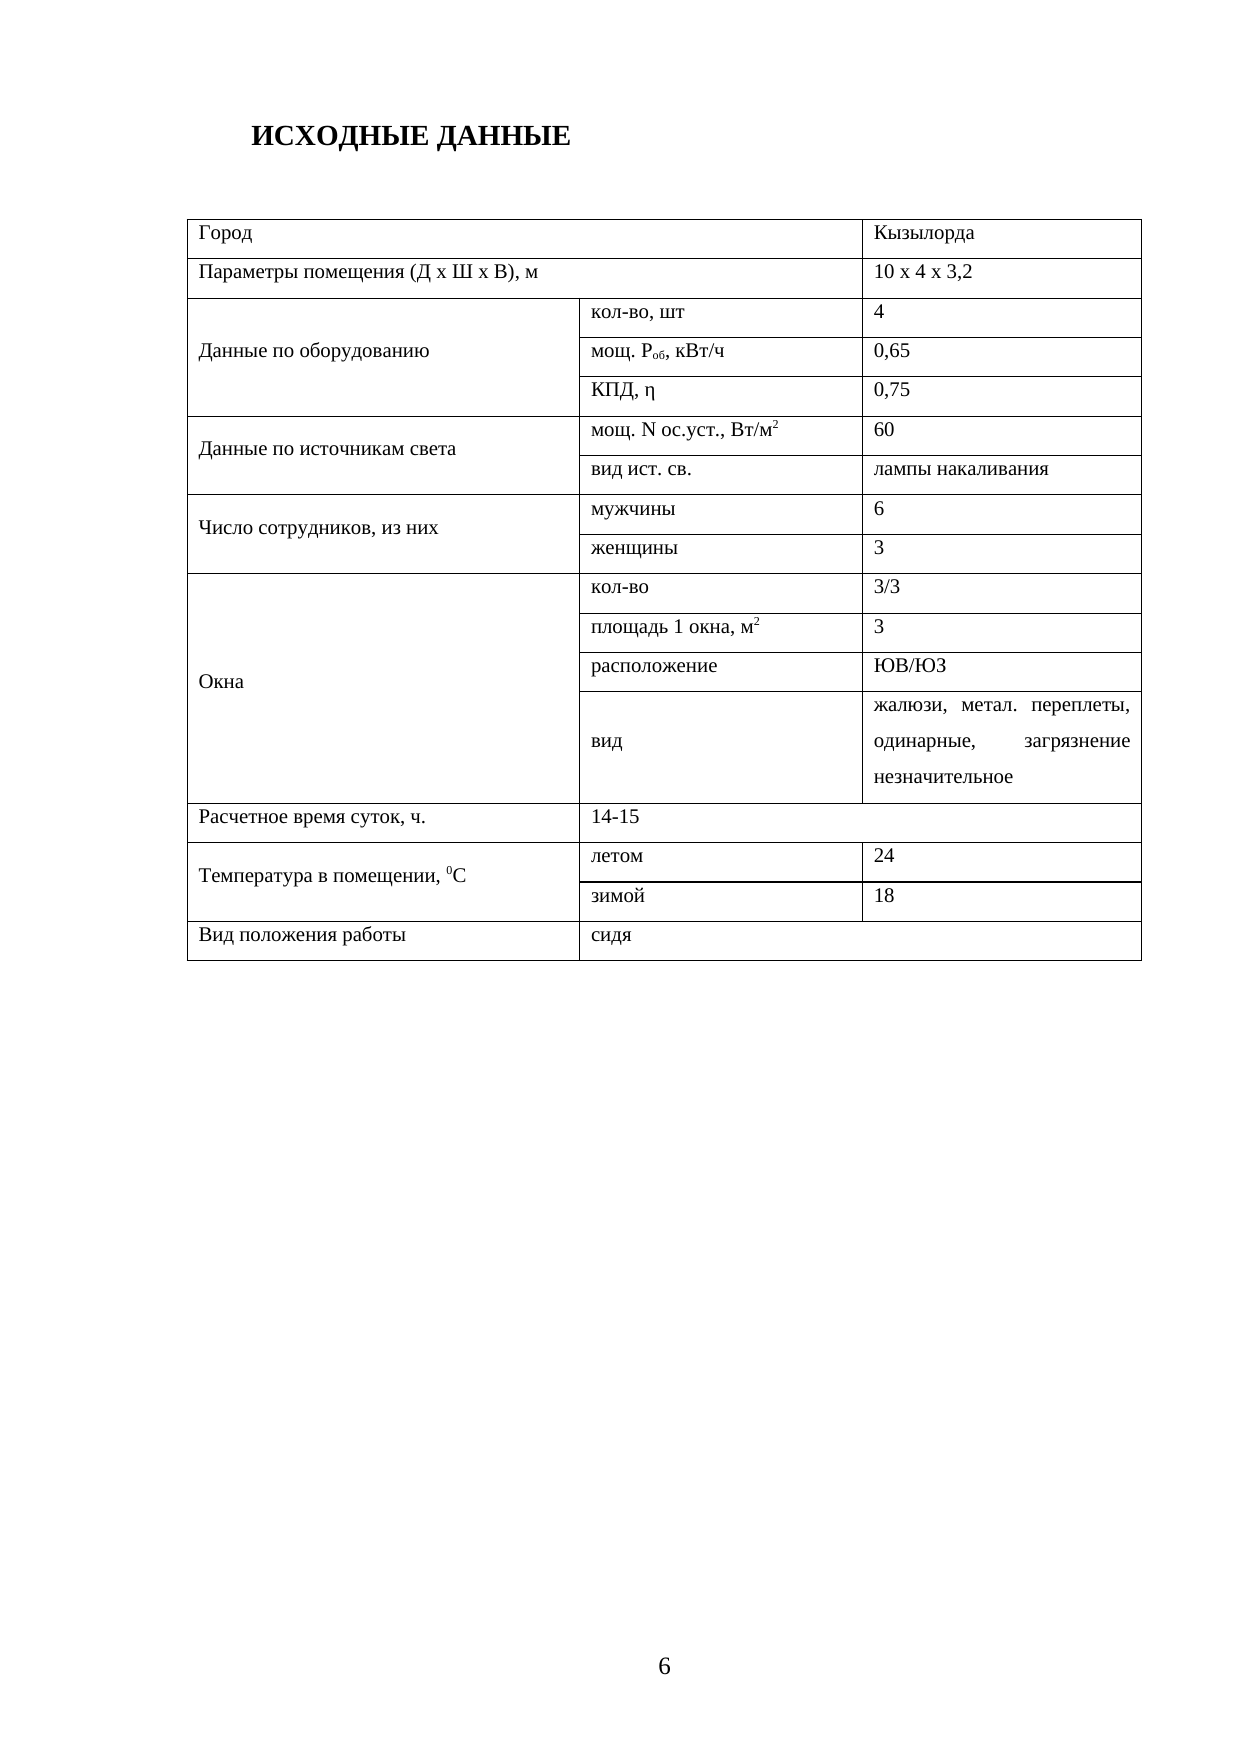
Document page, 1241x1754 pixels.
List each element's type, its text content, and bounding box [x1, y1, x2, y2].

table_header Кызылорда [863, 220, 1141, 258]
table_cell 24 [863, 843, 1141, 881]
table_cell Данные по источникам света [188, 417, 579, 494]
table_header Город [188, 220, 862, 258]
table_cell 3 [863, 614, 1141, 652]
text ИСХОДНЫЕ ДАННЫЕ [177, 118, 1152, 152]
table_cell 18 [863, 883, 1141, 921]
table_cell 4 [863, 299, 1141, 337]
table_cell кол-во, шт [580, 299, 862, 337]
table_cell Окна [188, 574, 579, 803]
table_cell зимой [580, 883, 862, 921]
table_cell площадь 1 окна, м2 [580, 614, 862, 652]
table_cell лампы накаливания [863, 456, 1141, 494]
table_cell кол-во [580, 574, 862, 612]
table_cell жалюзи, метал. переплеты, одинарные, загрязнение незначительное [863, 692, 1141, 803]
table_cell ЮВ/ЮЗ [863, 653, 1141, 691]
table_cell мужчины [580, 495, 862, 534]
table_cell Данные по оборудованию [188, 299, 579, 416]
table_cell летом [580, 843, 862, 881]
table_cell Вид положения работы [188, 922, 579, 960]
table_cell 0,65 [863, 338, 1141, 376]
table_cell вид ист. св. [580, 456, 862, 494]
table_cell мощ. N ос.уст., Вт/м2 [580, 417, 862, 455]
table_cell мощ. Роб, кВт/ч [580, 338, 862, 376]
table_cell женщины [580, 535, 862, 573]
table_cell 3/3 [863, 574, 1141, 612]
table_cell Параметры помещения (Д x Ш x В), м [188, 259, 862, 297]
table_cell Расчетное время суток, ч. [188, 804, 579, 842]
table_cell 6 [863, 495, 1141, 534]
table_cell 14-15 [580, 804, 1141, 842]
table_cell вид [580, 692, 862, 803]
table_cell 0,75 [863, 377, 1141, 416]
table_cell 60 [863, 417, 1141, 455]
table_cell сидя [580, 922, 1141, 960]
table_cell КПД, η [580, 377, 862, 416]
table_cell расположение [580, 653, 862, 691]
table_cell Число сотрудников, из них [188, 495, 579, 573]
table_cell 3 [863, 535, 1141, 573]
table_cell Температура в помещении, 0С [188, 843, 579, 921]
table_cell 10 х 4 х 3,2 [863, 259, 1141, 297]
